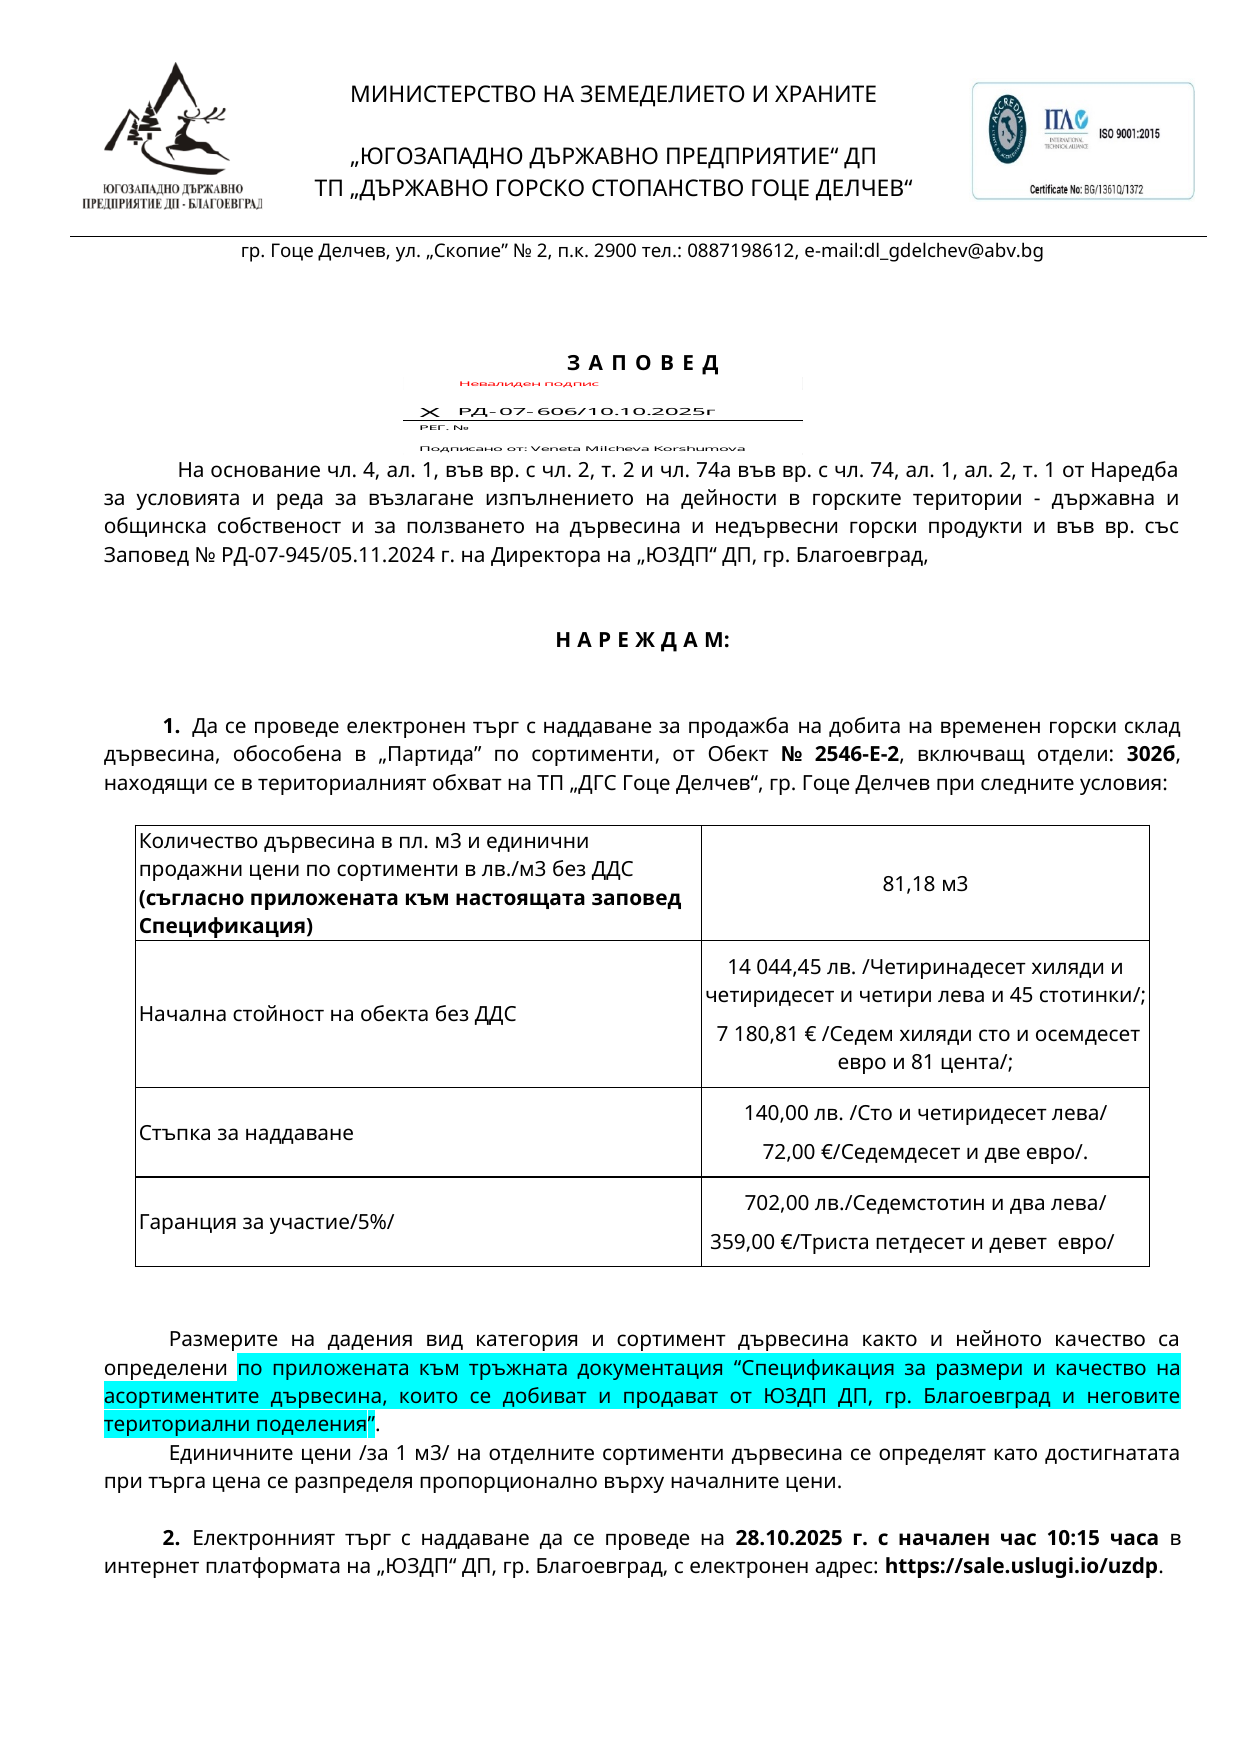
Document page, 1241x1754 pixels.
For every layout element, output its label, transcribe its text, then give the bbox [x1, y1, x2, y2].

picture [82, 62, 263, 210]
table_header [70, 44, 270, 236]
text На основание чл. 4, ал. 1, във вр. с чл. 2, т. 2 и чл. 74а във вр. с чл. 74, ал. 1, ал. 2, т. 1 от Наредба за условията и реда за възлагане изпълнението на дейности в горските територии - държавна и общинска собственост и за ползването на дървесина и недървесни горски продукти и във вр. със Заповед № РД-07-945/05.11.2024 г. на Директора на „ЮЗДП“ ДП, гр. Благоевград, [103, 455, 1181, 568]
text Единичните цени /за 1 м3/ на отделните сортименти дървесина се определят като достигнатата при търга цена се разпределя пропорционално върху началните цени. [103, 1438, 1181, 1495]
table_header 81,18 м3 [702, 826, 1149, 940]
table_cell 702,00 лв./Седемстотин и два лева/ 359,00 €/Триста петдесет и девет евро/ [702, 1178, 1149, 1266]
list Да се проведе електронен търг с наддаване за продажба на добита на временен горски склад дървесина, обособена в „Партида” по сортименти, от Обект № 2546-Е-2, включващ отдели: 302б, находящи се в териториалният обхват на ТП „ДГС Гоце Делчев“, гр. Гоце Делчев при следните условия: [103, 711, 1181, 796]
table_header [957, 44, 1207, 236]
picture [968, 78, 1196, 202]
text НАРЕЖДАМ: [103, 625, 1181, 654]
text ЗАПОВЕД [103, 348, 1181, 377]
table_header МИНИСТЕРСТВО НА ЗЕМЕДЕЛИЕТО И ХРАНИТЕ „ЮГОЗАПАДНО ДЪРЖАВНО ПРЕДПРИЯТИЕ“ ДП ТП „ДЪРЖАВНО ГОРСКО СТОПАНСТВО ГОЦЕ ДЕЛЧЕВ“ [270, 44, 957, 236]
table_cell 14 044,45 лв. /Четиринадесет хиляди и четиридесет и четири лева и 45 стотинки/; 7 180,81 € /Седем хиляди сто и осемдесет евро и 81 цента/; [702, 941, 1149, 1086]
table_cell Гаранция за участие/5%/ [136, 1178, 701, 1266]
list Електронният търг с наддаване да се проведе на 28.10.2025 г. с начален час 10:15 часа в интернет платформата на „ЮЗДП“ ДП, гр. Благоевград, с електронен адрес: https://sale.uslugi.io/uzdp. [103, 1523, 1181, 1580]
text Размерите на дадения вид категория и сортимент дървесина както и нейното качество са определени по приложената към тръжната документация “Спецификация за размери и качество на асортиментите дървесина, които се добиват и продават от ЮЗДП ДП, гр. Благоевград и неговите териториални поделения”. [103, 1324, 1181, 1438]
table_header Количество дървесина в пл. м3 и единични продажни цени по сортименти в лв./м3 без ДДС (съгласно приложената към настоящата заповед Спецификация) [136, 826, 701, 940]
table_cell 140,00 лв. /Сто и четиридесет лева/ 72,00 €/Седемдесет и две евро/. [702, 1088, 1149, 1176]
table_cell Начална стойност на обекта без ДДС [136, 941, 701, 1086]
text гр. Гоце Делчев, ул. „Скопие” № 2, п.к. 2900 тел.: 0887198612, e-mail:dl_gdelchev@abv.bg [103, 237, 1181, 263]
table_cell Стъпка за наддаване [136, 1088, 701, 1176]
